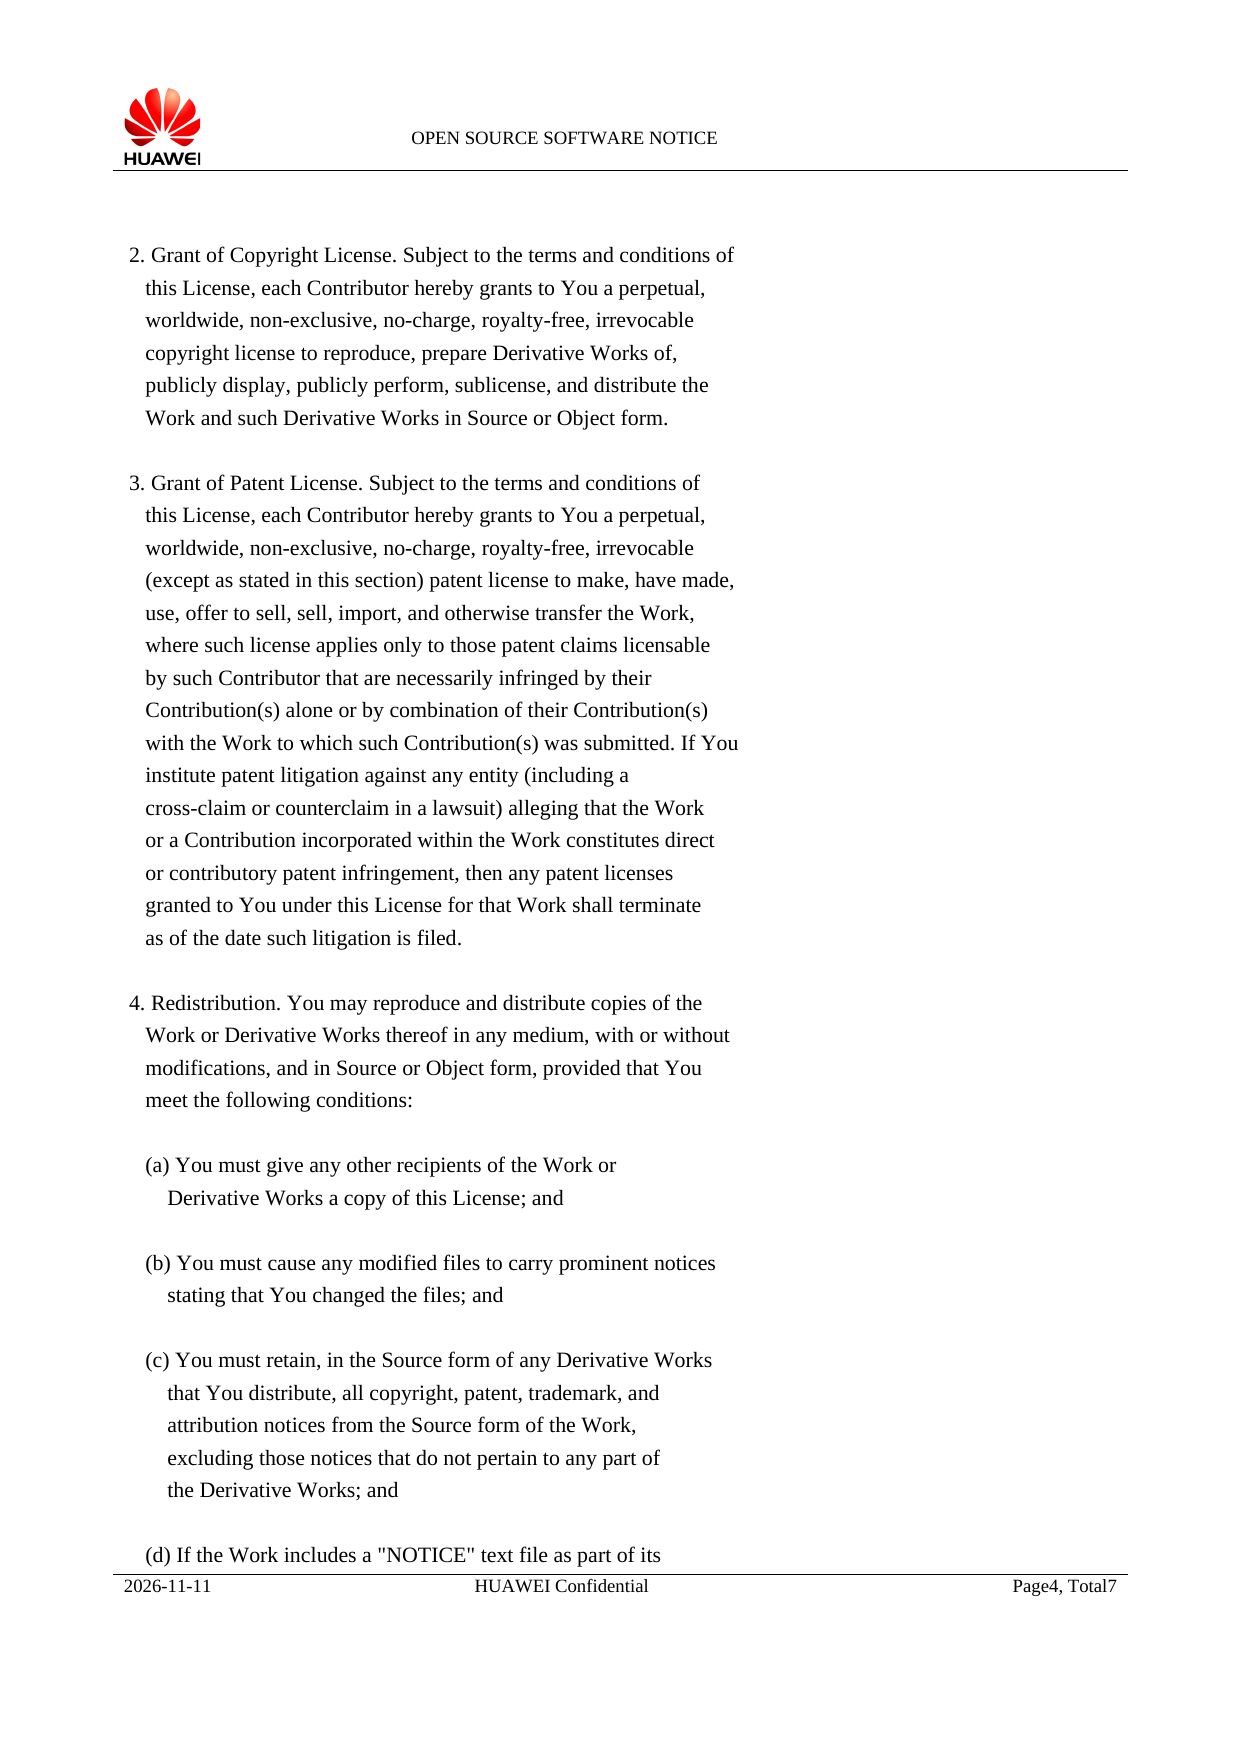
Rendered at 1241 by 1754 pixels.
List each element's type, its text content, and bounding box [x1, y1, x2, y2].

picture [124, 88, 201, 165]
